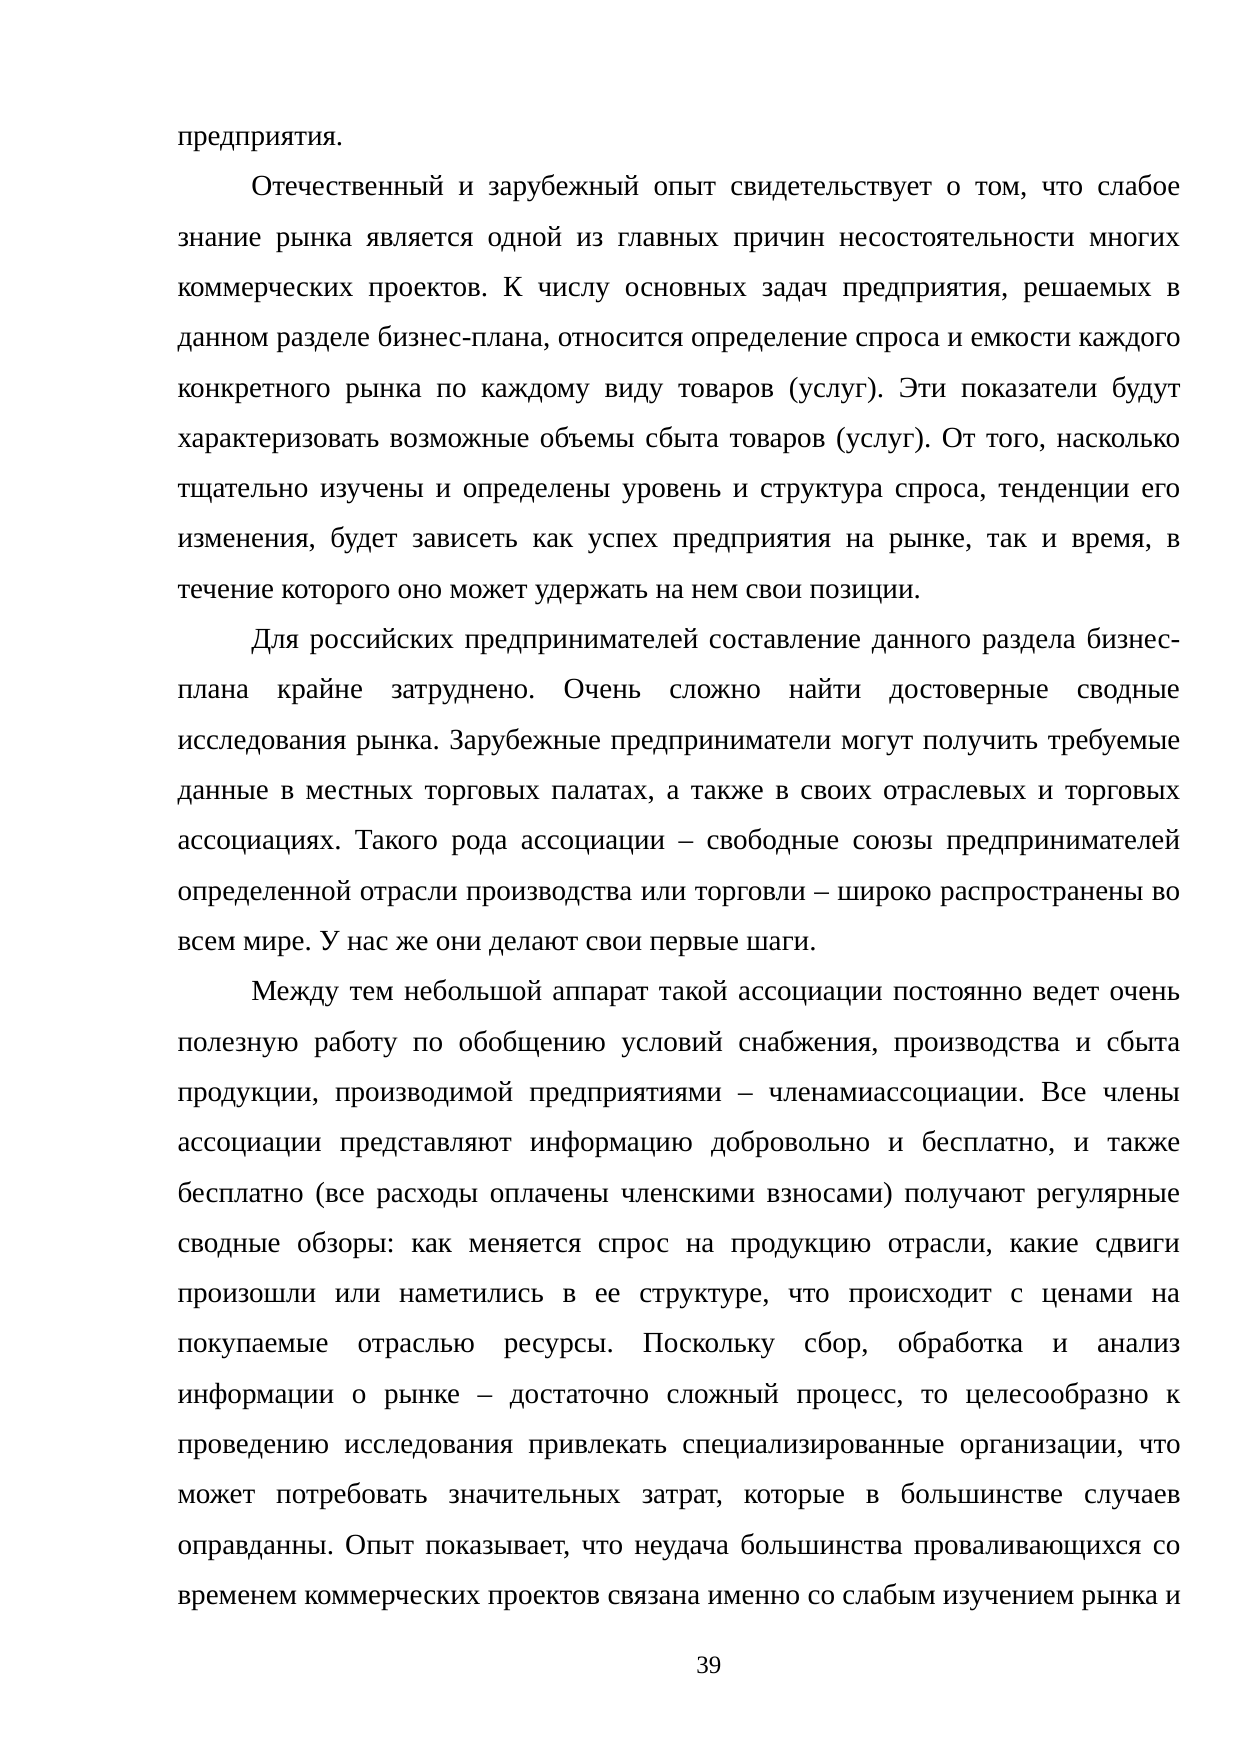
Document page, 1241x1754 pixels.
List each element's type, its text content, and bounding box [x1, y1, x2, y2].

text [177, 973, 1181, 1611]
text Отечественный и зарубежный опыт свидетельствует о том, что слабое знание рынка является одной из главных причин несостоятельности многих коммерческих проектов. К числу основных задач предприятия, решаемых в данном разделе бизнес-плана, относится определение спроса и емкости каждого конкретного рынка по каждому виду товаров (услуг). Эти показатели будут характеризовать возможные объемы сбыта товаров (услуг). От того, насколько тщательно изучены и определены уровень и структура спроса, тенденции его изменения, будет зависеть как успех предприятия на рынке, так и время, в течение которого оно может удержать на нем свои позиции. [177, 168, 1181, 604]
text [177, 118, 1181, 152]
text Для российских предпринимателей составление данного раздела бизнес-плана крайне затруднено. Очень сложно найти достоверные сводные исследования рынка. Зарубежные предприниматели могут получить требуемые данные в местных торговых палатах, а также в своих отраслевых и торговых ассоциациях. Такого рода ассоциации – свободные союзы предпринимателей определенной отрасли производства или торговли – широко распространены во всем мире. У нас же они делают свои первые шаги. [177, 621, 1181, 957]
